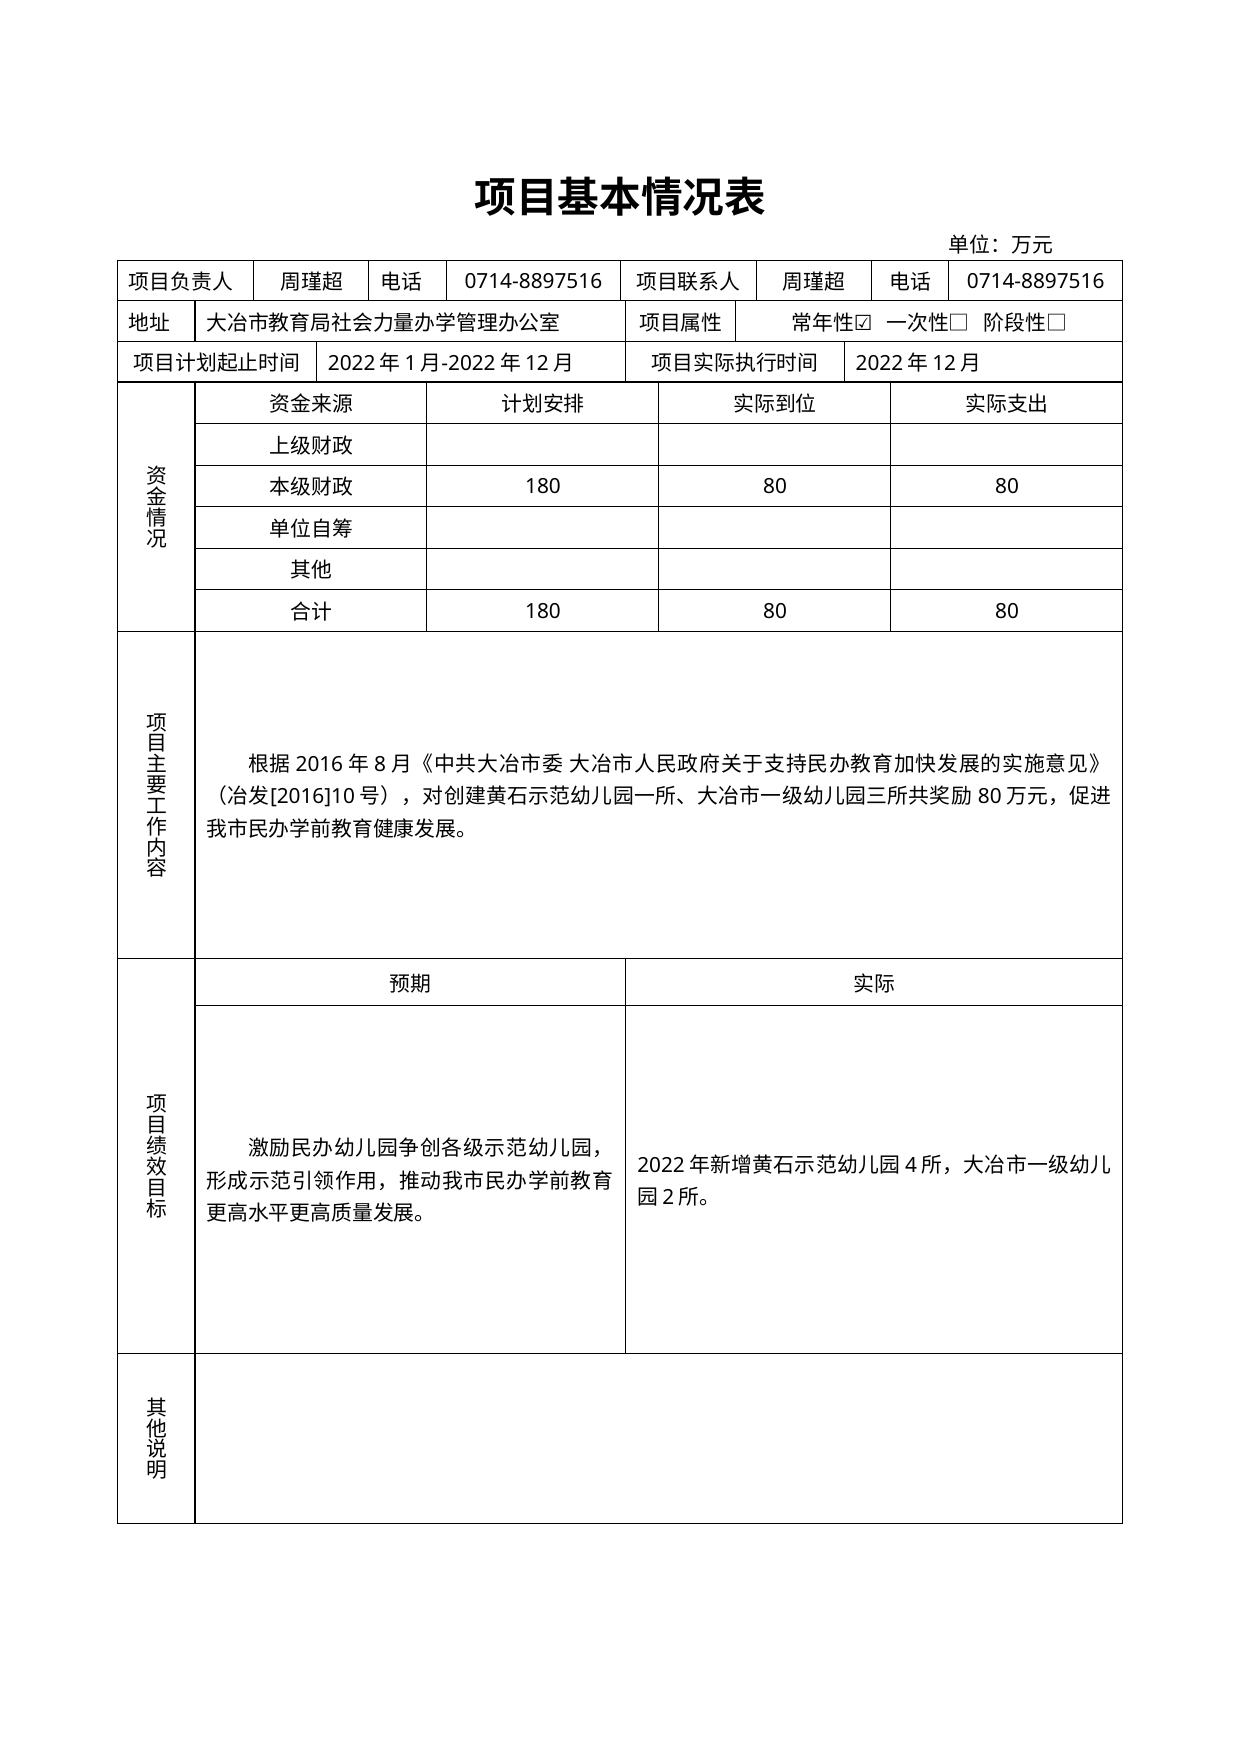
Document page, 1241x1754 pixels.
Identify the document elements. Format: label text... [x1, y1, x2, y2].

table_cell 其他 [196, 549, 426, 589]
table_cell [891, 507, 1122, 548]
table_cell 其他说明 [118, 1354, 194, 1523]
table_cell 合计 [196, 590, 426, 631]
table_cell 项目主要工作内容 [118, 632, 194, 958]
table_cell 实际到位 [659, 383, 890, 423]
table_cell 2022年12月 [845, 342, 1122, 381]
table_header 电话 [369, 261, 446, 300]
table_cell 地址 [118, 301, 194, 341]
table_cell 2022年1月-2022年12月 [317, 342, 625, 381]
table_cell 计划安排 [427, 383, 658, 423]
table_cell [427, 549, 658, 589]
table_cell 激励民办幼儿园争创各级示范幼儿园，形成示范引领作用，推动我市民办学前教育更高水平更高质量发展。 [196, 1006, 625, 1352]
table_cell 80 [659, 466, 890, 506]
table_cell 项目计划起止时间 [118, 342, 316, 381]
table_cell 本级财政 [196, 466, 426, 506]
table_header 项目联系人 [621, 261, 756, 300]
table_header 电话 [872, 261, 948, 300]
table_cell [427, 424, 658, 464]
table_cell 资金情况 [118, 383, 194, 631]
table_cell 上级财政 [196, 424, 426, 464]
table_header 0714-8897516 [447, 261, 620, 300]
table_cell [891, 424, 1122, 464]
table_cell 项目属性 [626, 301, 735, 341]
table_cell [427, 507, 658, 548]
table_cell 实际 [626, 959, 1122, 1005]
table_cell 实际支出 [891, 383, 1122, 423]
table_header 周瑾超 [254, 261, 368, 300]
table_cell 资金来源 [196, 383, 426, 423]
table_cell [891, 549, 1122, 589]
table_cell 单位自筹 [196, 507, 426, 548]
table_cell 180 [427, 590, 658, 631]
table_cell 80 [659, 590, 890, 631]
table_cell 大冶市教育局社会力量办学管理办公室 [196, 301, 625, 341]
table_cell 项目绩效目标 [118, 959, 194, 1352]
table_cell [196, 1354, 1122, 1523]
table_cell 180 [427, 466, 658, 506]
table_cell [659, 507, 890, 548]
table_cell 根据2016年8月《中共大冶市委 大冶市人民政府关于支持民办教育加快发展的实施意见》（冶发[2016]10号），对创建黄石示范幼儿园一所、大冶市一级幼儿园三所共奖励80万元，促进我市民办学前教育健康发展。 [196, 632, 1122, 958]
table_cell [659, 424, 890, 464]
table_cell 80 [891, 466, 1122, 506]
table_cell 2022年新增黄石示范幼儿园4所，大冶市一级幼儿园2所。 [626, 1006, 1122, 1352]
table_cell 80 [891, 590, 1122, 631]
table_cell 项目实际执行时间 [626, 342, 844, 381]
text 单位：万元 [187, 227, 1053, 259]
table_cell 预期 [196, 959, 625, 1005]
table_header 0714-8897516 [949, 261, 1122, 300]
table_header 周瑾超 [757, 261, 871, 300]
table_cell 常年性☑ 一次性□ 阶段性□ [736, 301, 1122, 341]
table_cell [659, 549, 890, 589]
text 项目基本情况表 [187, 162, 1053, 227]
table_header 项目负责人 [118, 261, 253, 300]
